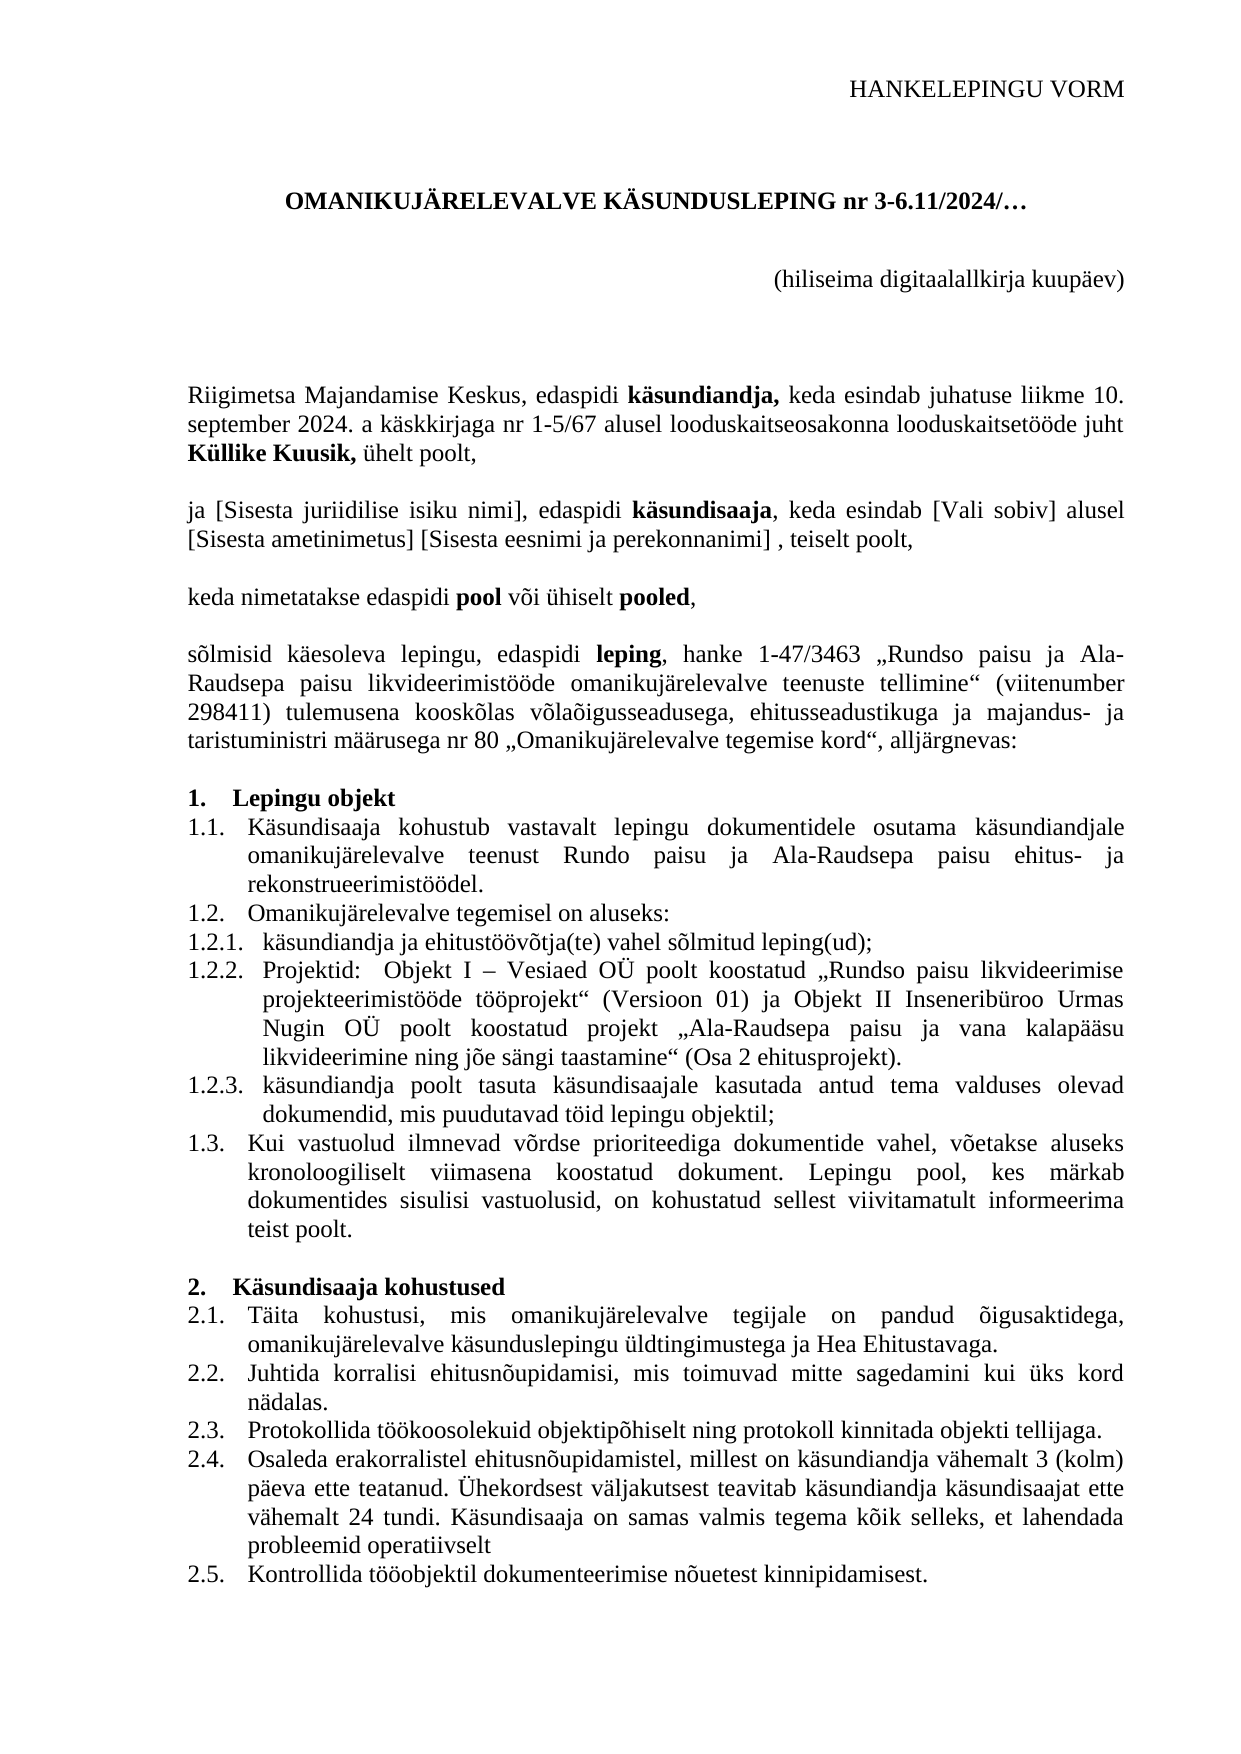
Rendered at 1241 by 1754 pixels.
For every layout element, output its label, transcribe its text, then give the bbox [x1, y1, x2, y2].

text Käsundisaaja kohustub vastavalt lepingu dokumentidele osutama käsundiandjale omanikujärelevalve teenust Rundo paisu ja Ala-Raudsepa paisu ehitus- ja rekonstrueerimistöödel. [187, 812, 1125, 898]
text keda nimetatakse edaspidi pool või ühiselt pooled, [187, 582, 1125, 610]
text Juhtida korralisi ehitusnõupidamisi, mis toimuvad mitte sagedamini kui üks kord nädalas. [187, 1358, 1125, 1415]
text Käsundisaaja kohustused [187, 1272, 1125, 1300]
text Täita kohustusi, mis omanikujärelevalve tegijale on pandud õigusaktidega, omanikujärelevalve käsunduslepingu üldtingimustega ja Hea Ehitustavaga. [187, 1300, 1125, 1358]
text Riigimetsa Majandamise Keskus, edaspidi käsundiandja, keda esindab juhatuse liikme 10. september 2024. a käskkirjaga nr 1-5/67 alusel looduskaitseosakonna looduskaitsetööde juht Küllike Kuusik, ühelt poolt, [187, 380, 1125, 467]
text sõlmisid käesoleva lepingu, edaspidi leping, 1-47/3463 „Rundso paisu ja Ala-Raudsepa paisu likvideerimistööde omanikujärelevalve teenuste tellimine“ (viitenumber 298411) tulemusena kooskõlas võlaõigusseadusega, ehitusseadustikuga ja majandus- ja taristuministri määrusega nr 80 „Omanikujärelevalve tegemise kord“, alljärgnevas: [187, 639, 1125, 754]
text Protokollida töökoosolekuid objektipõhiselt ning protokoll kinnitada objekti tellijaga. [187, 1415, 1125, 1444]
text Omanikujärelevalve tegemisel on aluseks: [187, 898, 1125, 927]
text Kontrollida tööobjektil dokumenteerimise nõuetest kinnipidamisest. [187, 1559, 1125, 1588]
text Lepingu objekt [187, 783, 1125, 812]
text ja edaspidi käsundisaaja, keda esindab alusel , teiselt poolt, [187, 495, 1125, 553]
text käsundiandja ja ehitustöövõtja(te) vahel sõlmitud leping(ud); [187, 927, 1125, 955]
text Kui vastuolud ilmnevad võrdse prioriteediga dokumentide vahel, võetakse aluseks kronoloogiliselt viimasena koostatud dokument. Lepingu pool, kes märkab dokumentides sisulisi vastuolusid, on kohustatud sellest viivitamatult informeerima teist poolt. [187, 1128, 1125, 1243]
text Osaleda erakorralistel ehitusnõupidamistel, millest on käsundiandja vähemalt 3 (kolm) päeva ette teatanud. Ühekordsest väljakutsest teavitab käsundiandja käsundisaajat ette vähemalt 24 tundi. Käsundisaaja on samas valmis tegema kõik selleks, et lahendada probleemid operatiivselt [187, 1444, 1125, 1559]
text käsundiandja poolt tasuta käsundisaajale kasutada antud tema valduses olevad dokumendid, mis puudutavad töid lepingu objektil; [187, 1070, 1125, 1128]
text Projektid: Objekt I – Vesiaed OÜ poolt koostatud „Rundso paisu likvideerimise projekteerimistööde tööprojekt“ (Versioon 01) ja Objekt II Inseneribüroo Urmas Nugin OÜ poolt koostatud projekt „Ala-Raudsepa paisu ja vana kalapääsu likvideerimine ning jõe sängi taastamine“ (Osa 2 ehitusprojekt). [187, 955, 1125, 1070]
text (hiliseima digitaalallkirja kuupäev) [187, 264, 1125, 293]
text OMANIKUJÄRELEVALVE KÄSUNDUSLEPING nr 3-6.11/2024/… [187, 186, 1125, 214]
